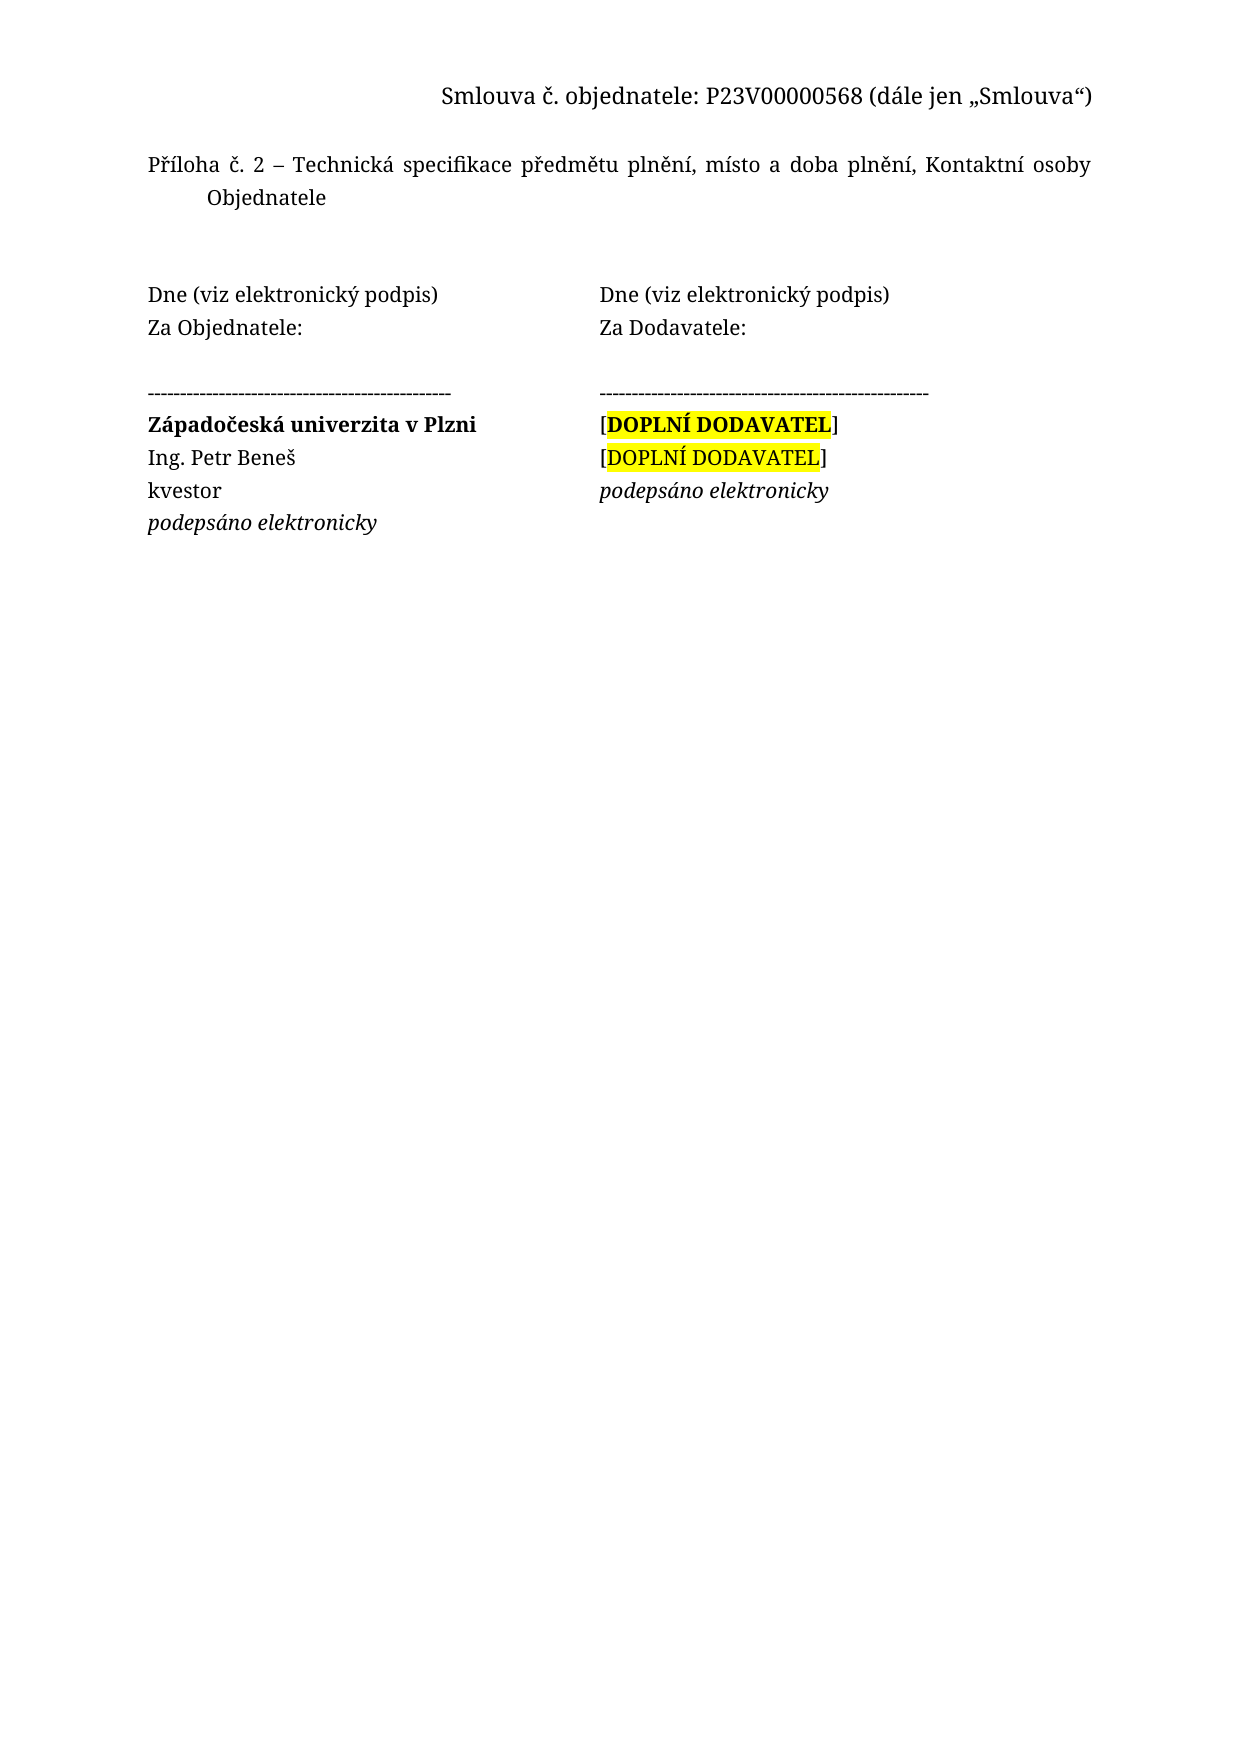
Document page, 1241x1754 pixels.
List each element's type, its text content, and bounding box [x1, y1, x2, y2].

text Příloha č. 2 – Technická specifikace předmětu plnění, místo a doba plnění, Kontaktní osoby Objednatele [148, 150, 1093, 211]
table_header Dne (viz elektronický podpis) Za Objednatele: ----------------------------------------------- Západočeská univerzita v Plzni Ing. Petr Beneš kvestor podepsáno elektronicky [136, 280, 588, 541]
table_header Dne (viz elektronický podpis) Za Dodavatele: --------------------------------------------------- [DOPLNÍ DODAVATEL] [DOPLNÍ DODAVATEL] podepsáno elektronicky [588, 280, 1040, 541]
